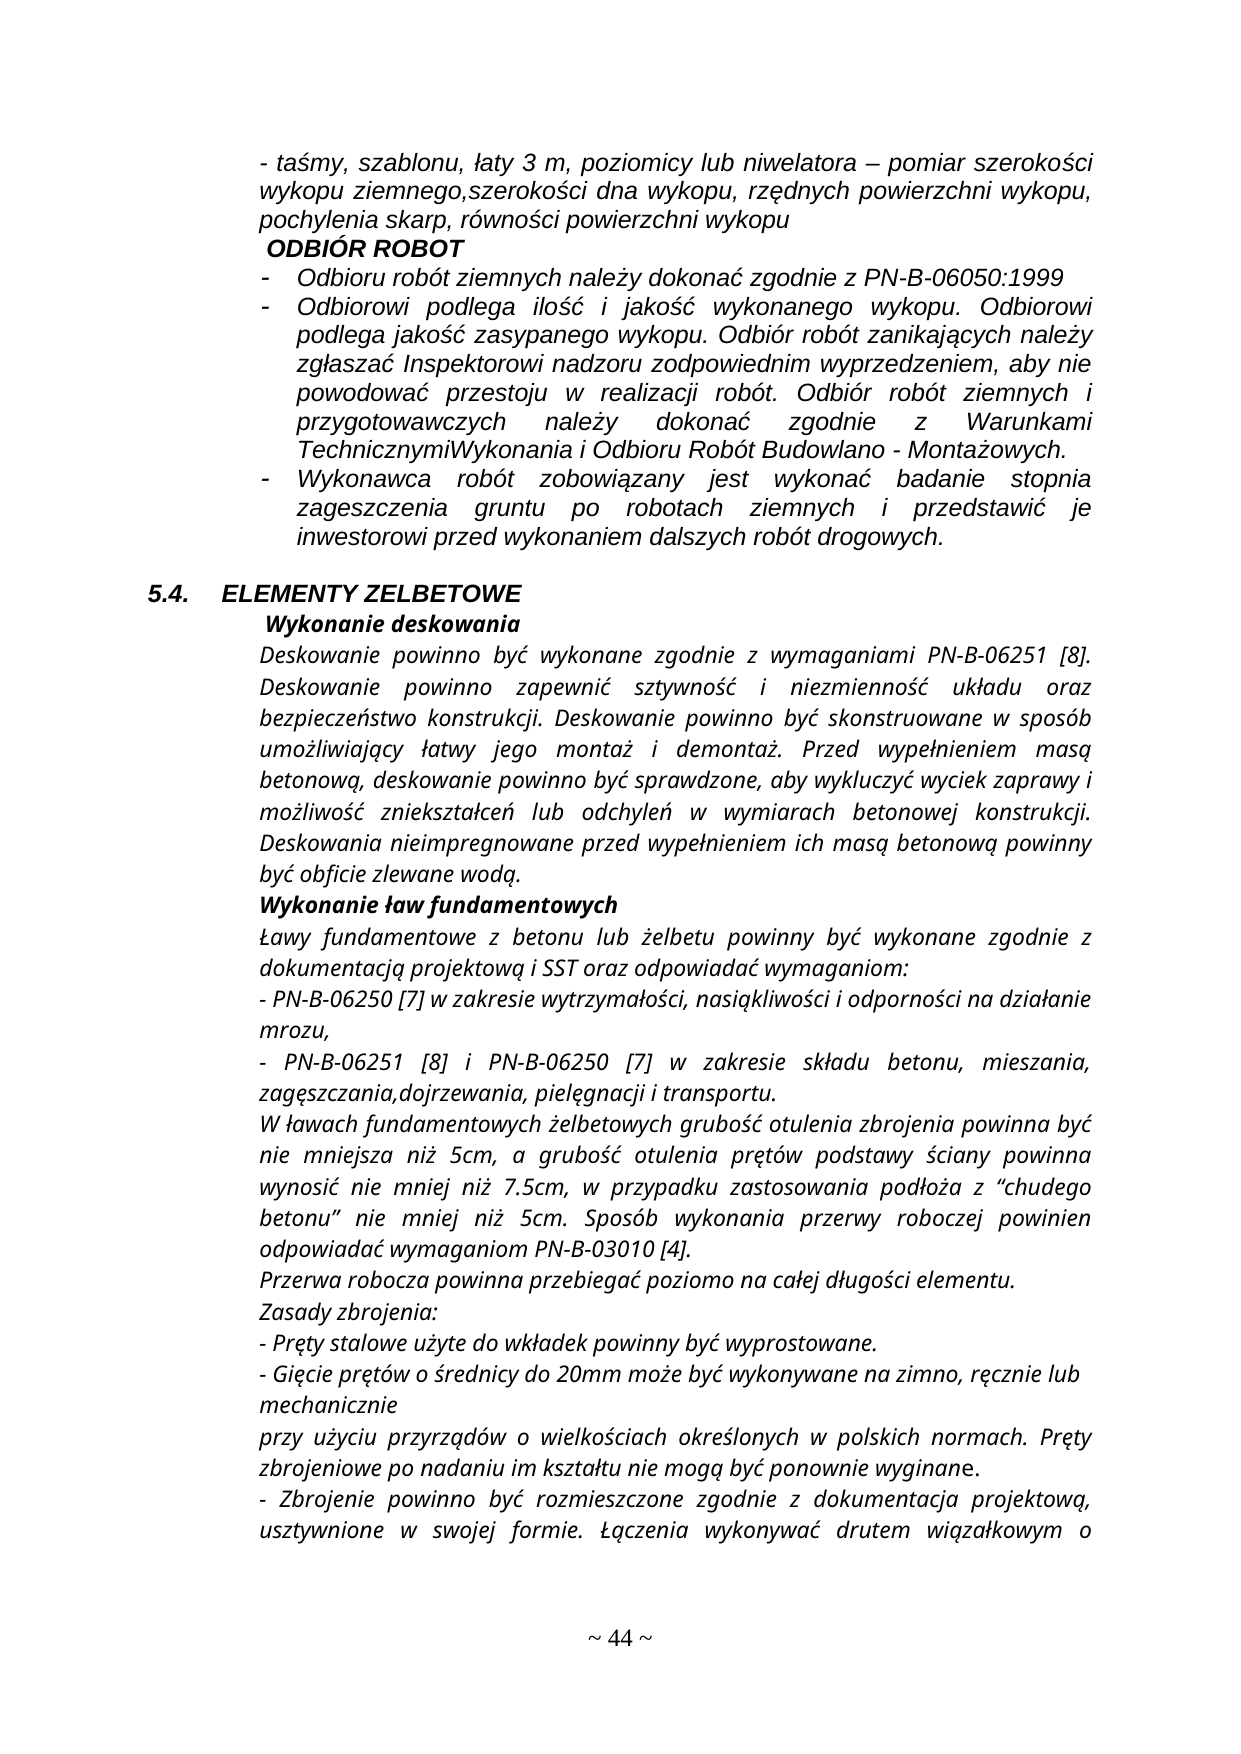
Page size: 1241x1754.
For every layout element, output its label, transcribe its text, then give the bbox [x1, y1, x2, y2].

text ODBIÓR ROBOT [259, 349, 1093, 378]
list Wykonawca robót zobowiązany jest wykonać badanie stopnia zageszczenia gruntu po robotach ziemnych i przedstawić je inwestorowi przed wykonaniem dalszych robót drogowych. [259, 579, 1093, 665]
text przy użyciu przyrządów o wielkościach określonych w polskich normach. Pręty zbrojeniowe po nadaniu im kształtu nie mogą być ponownie wyginane. [259, 1535, 1093, 1598]
text - Pręty stalowe użyte do wkładek powinny być wyprostowane. [259, 1442, 1093, 1473]
text Ławy fundamentowe z betonu lub żelbetu powinny być wykonane zgodnie z dokumentacją projektową i SST oraz odpowiadać wymaganiom: [259, 1035, 1093, 1098]
list Odbiorowi podlega ilość i jakość wykonanego wykopu. Odbiorowi podlega jakość zasypanego wykopu. Odbiór robót zanikających należy zgłaszać Inspektorowi nadzoru zodpowiednim wyprzedzeniem, aby nie powodować przestoju w realizacji robót. Odbiór robót ziemnych i przygotowawczych należy dokonać zgodnie z Warunkami TechnicznymiWykonania i Odbioru Robót Budowlano - Montażowych. [259, 406, 1093, 579]
text - taśmy, szablonu, łaty 3 m, poziomicy lub niwelatora – pomiar szerokości wykopu ziemnego,szerokości dna wykopu, rzędnych powierzchni wykopu, pochylenia skarp, równości powierzchni wykopu [259, 263, 1093, 349]
list Odbioru robót ziemnych należy dokonać zgodnie z PN-B-06050:1999 [259, 378, 1093, 406]
text - wykonanie zasypu wraz z zagęszczeniem. [259, 148, 1093, 176]
text Wykonanie ław fundamentowych [259, 1004, 1093, 1035]
text - PN-B-06250 [7] w zakresie wytrzymałości, nasiąkliwości i odporności na działanie mrozu, [259, 1098, 1093, 1160]
text Deskowanie powinno być wykonane zgodnie z wymaganiami PN-B-06251 [8]. Deskowanie powinno zapewnić sztywność i niezmienność układu oraz bezpieczeństwo konstrukcji. Deskowanie powinno być skonstruowane w sposób umożliwiający łatwy jego montaż i demontaż. Przed wypełnieniem masą betonową, deskowanie powinno być sprawdzone, aby wykluczyć wyciek zaprawy i możliwość zniekształceń lub odchyleń w wymiarach betonowej konstrukcji. Deskowania nieimpregnowane przed wypełnieniem ich masą betonową powinny być obficie zlewane wodą. [259, 754, 1093, 1004]
text Wykonanie deskowania [259, 723, 1093, 754]
text - niwelatora – pomiar rzędnych, [259, 234, 1093, 263]
text W ławach fundamentowych żelbetowych grubość otulenia zbrojenia powinna być nie mniejsza niż 5cm, a grubość otulenia prętów podstawy ściany powinna wynosić nie mniej niż 7.5cm, w przypadku zastosowania podłoża z “chudego betonu” nie mniej niż 5cm. Sposób wykonania przerwy roboczej powinien odpowiadać wymaganiom PN-B-03010 [4]. [259, 1223, 1093, 1379]
text Zasady zbrojenia: [259, 1410, 1093, 1442]
text Pomiary do odbioru należy przeprowadzić przy użyciu: [259, 176, 1093, 205]
list ELEMENTY ZELBETOWE [148, 694, 1093, 723]
text - PN-B-06251 [8] i PN-B-06250 [7] w zakresie składu betonu, mieszania, zagęszczania,dojrzewania, pielęgnacji i transportu. [259, 1160, 1093, 1223]
text - łaty 3 metrowej – pomiar równości dna wykopu, równości skarp, [259, 205, 1093, 234]
text - Gięcie prętów o średnicy do 20mm może być wykonywane na zimno, ręcznie lub mechanicznie [259, 1473, 1093, 1535]
text Przerwa robocza powinna przebiegać poziomo na całej długości elementu. [259, 1379, 1093, 1410]
